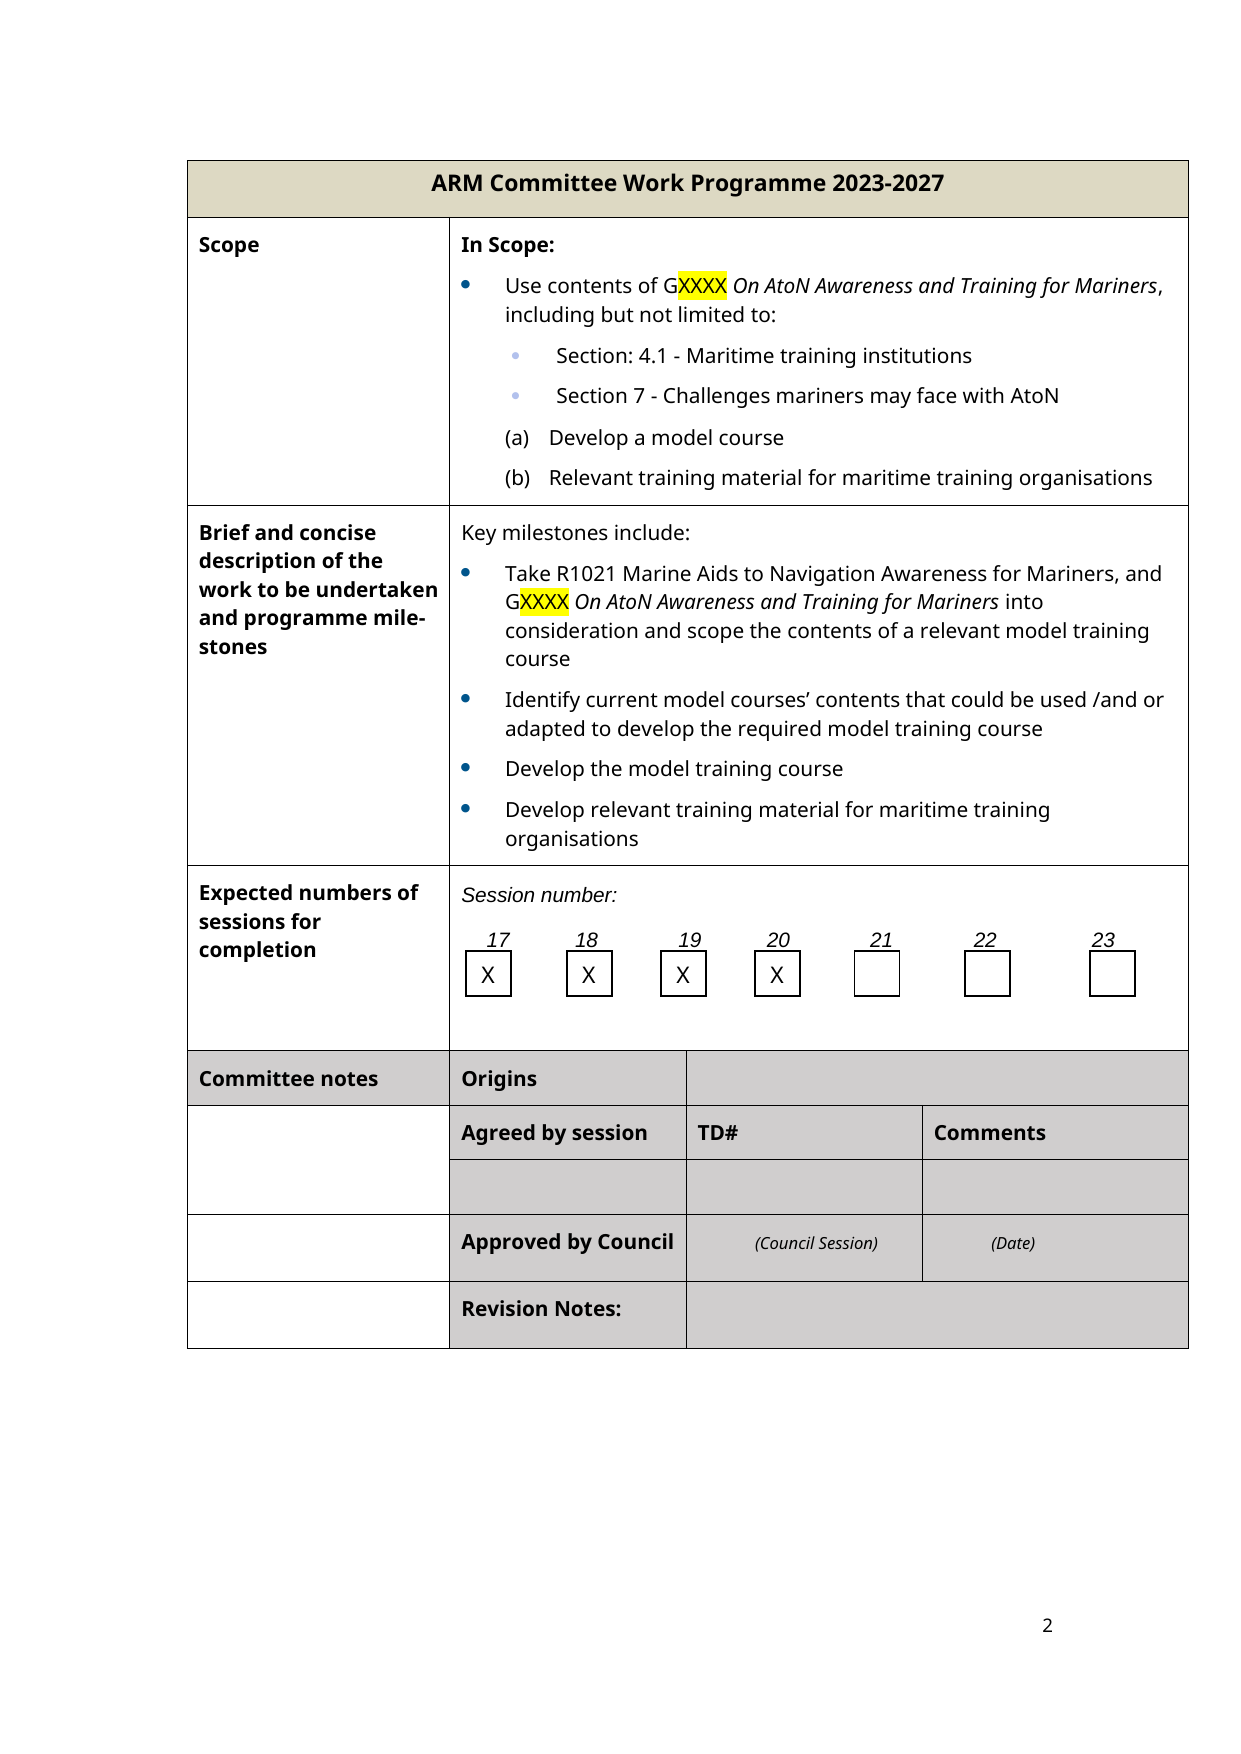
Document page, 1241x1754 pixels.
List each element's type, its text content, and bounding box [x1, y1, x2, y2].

table_cell (Council Session) [687, 1215, 922, 1281]
table_cell [188, 1215, 449, 1281]
table_cell [687, 1051, 1188, 1105]
table_cell [188, 1106, 449, 1214]
table_cell Scope [188, 218, 449, 504]
table_cell [450, 1160, 686, 1214]
table_cell Comments [923, 1106, 1188, 1159]
table_cell [923, 1160, 1188, 1214]
table_cell [188, 1282, 449, 1348]
table_cell Expected numbers of sessions for completion [188, 866, 449, 1050]
table_cell Approved by Council [450, 1215, 686, 1281]
table_cell Committee notes [188, 1051, 449, 1105]
table_cell In Scope: Use contents of GXXXX On AtoN Awareness and Training for Mariners, including but not limited to: Section: 4.1 - Maritime training institutions Section 7 - Challenges mariners may face with AtoN Develop a model course Relevant training material for maritime training organisations [450, 218, 1188, 504]
table_cell Session number: 17 18 19 20 21 22 23 [450, 866, 1188, 1050]
table_cell Agreed by session [450, 1106, 686, 1159]
table_cell TD# [687, 1106, 922, 1159]
table_cell Origins [450, 1051, 686, 1105]
table_cell Key milestones include: Take R1021 Marine Aids to Navigation Awareness for Mariners, and GXXXX On AtoN Awareness and Training for Mariners into consideration and scope the contents of a relevant model training course Identify current model courses’ contents that could be used /and or adapted to develop the required model training course Develop the model training course Develop relevant training material for maritime training organisations [450, 506, 1188, 865]
table_header ARM Committee Work Programme 2023-2027 [188, 161, 1188, 217]
table_cell [687, 1160, 922, 1214]
table_cell [687, 1282, 1188, 1348]
table_cell Revision Notes: [450, 1282, 686, 1348]
table_cell Brief and concise description of the work to be undertaken and programme milestones [188, 506, 449, 865]
table_cell (Date) [923, 1215, 1188, 1281]
